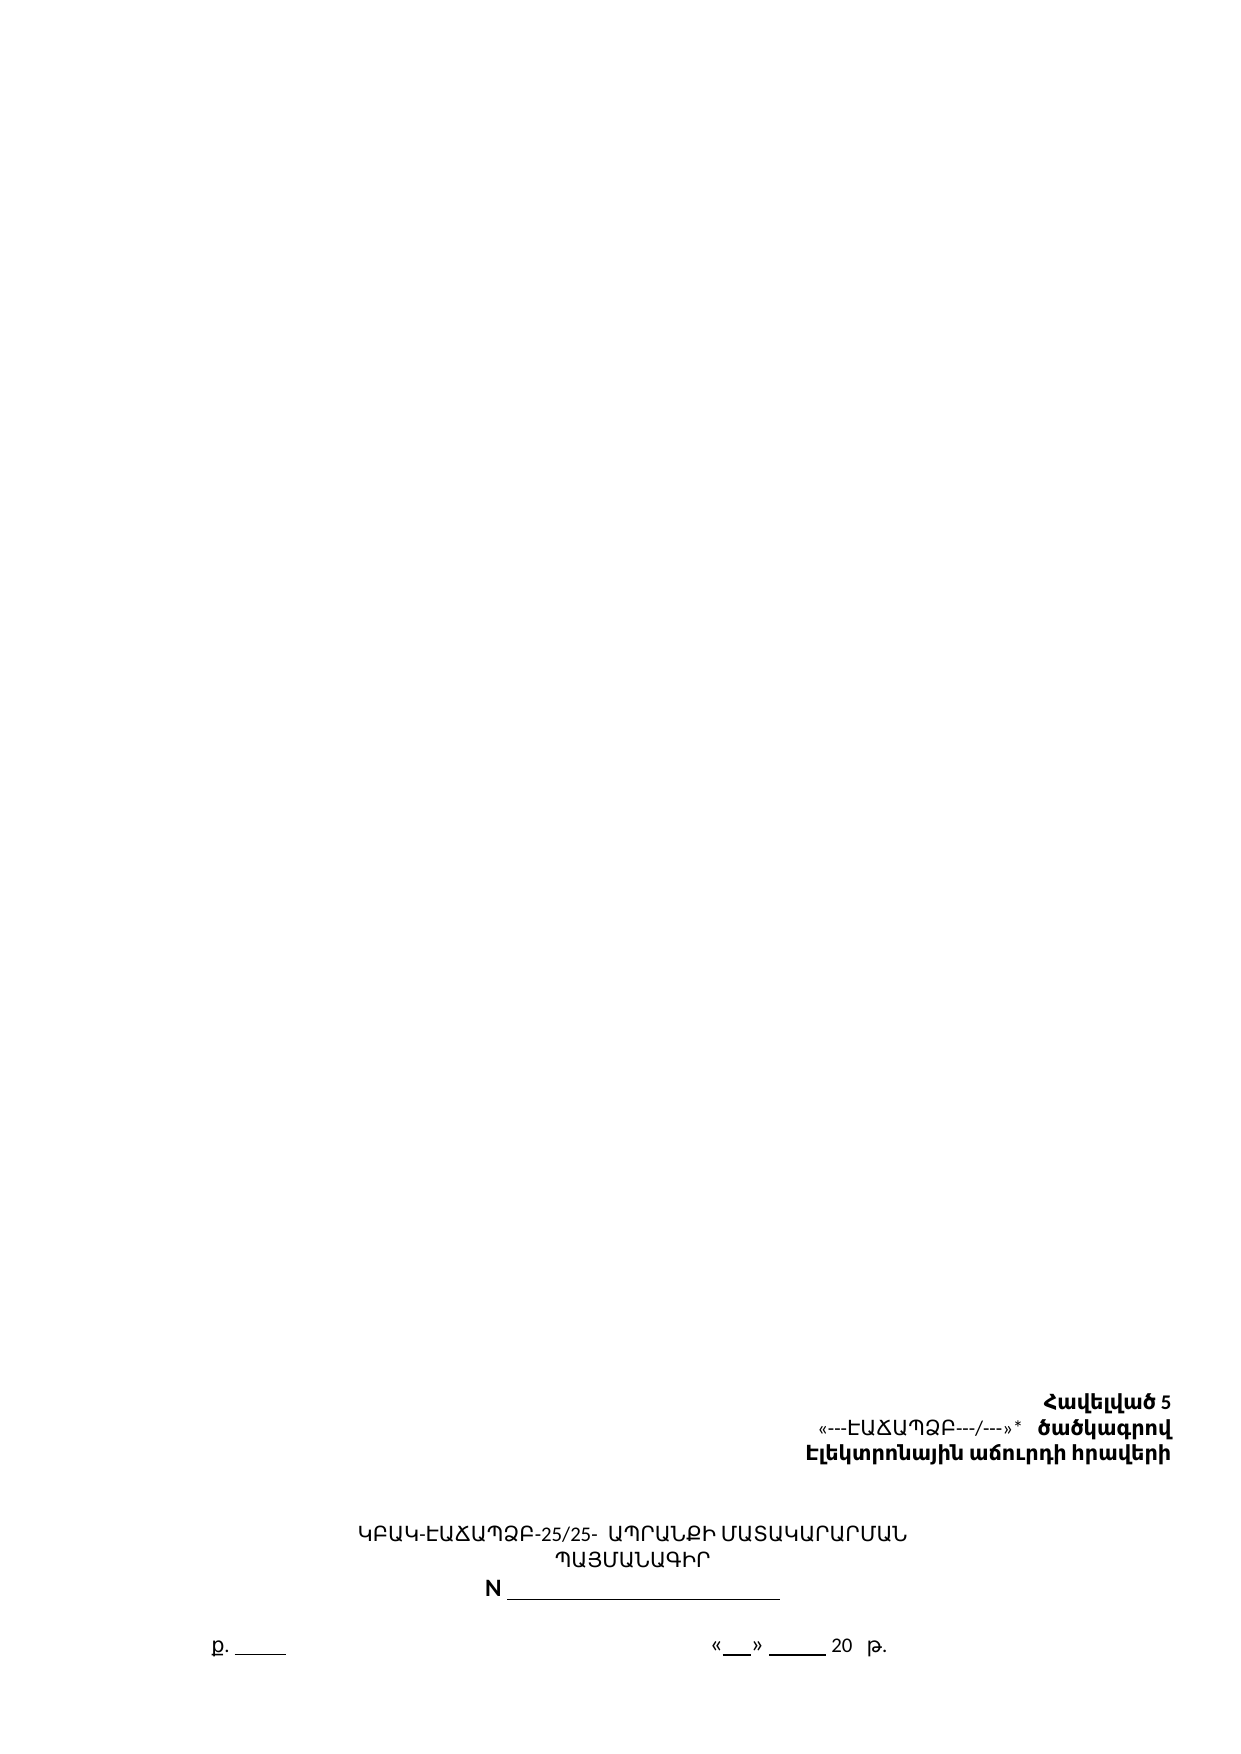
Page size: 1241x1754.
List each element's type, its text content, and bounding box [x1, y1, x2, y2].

text Հավելված 5 [94, 1389, 1171, 1415]
text ք. « » 20 թ. [94, 1628, 1171, 1659]
text Էլեկտրոնային աճուրդի հրավերի [94, 1440, 1171, 1466]
text ՊԱՅՄԱՆԱԳԻՐ [79, 1547, 1171, 1572]
text ԿԲԱԿ-ԷԱՃԱՊՁԲ-25/25- ԱՊՐԱՆՔԻ ՄԱՏԱԿԱՐԱՐՄԱՆ [79, 1522, 1171, 1547]
text «---ԷԱՃԱՊՁԲ---/---»* ծածկագրով [94, 1415, 1171, 1440]
text N [79, 1572, 1171, 1603]
